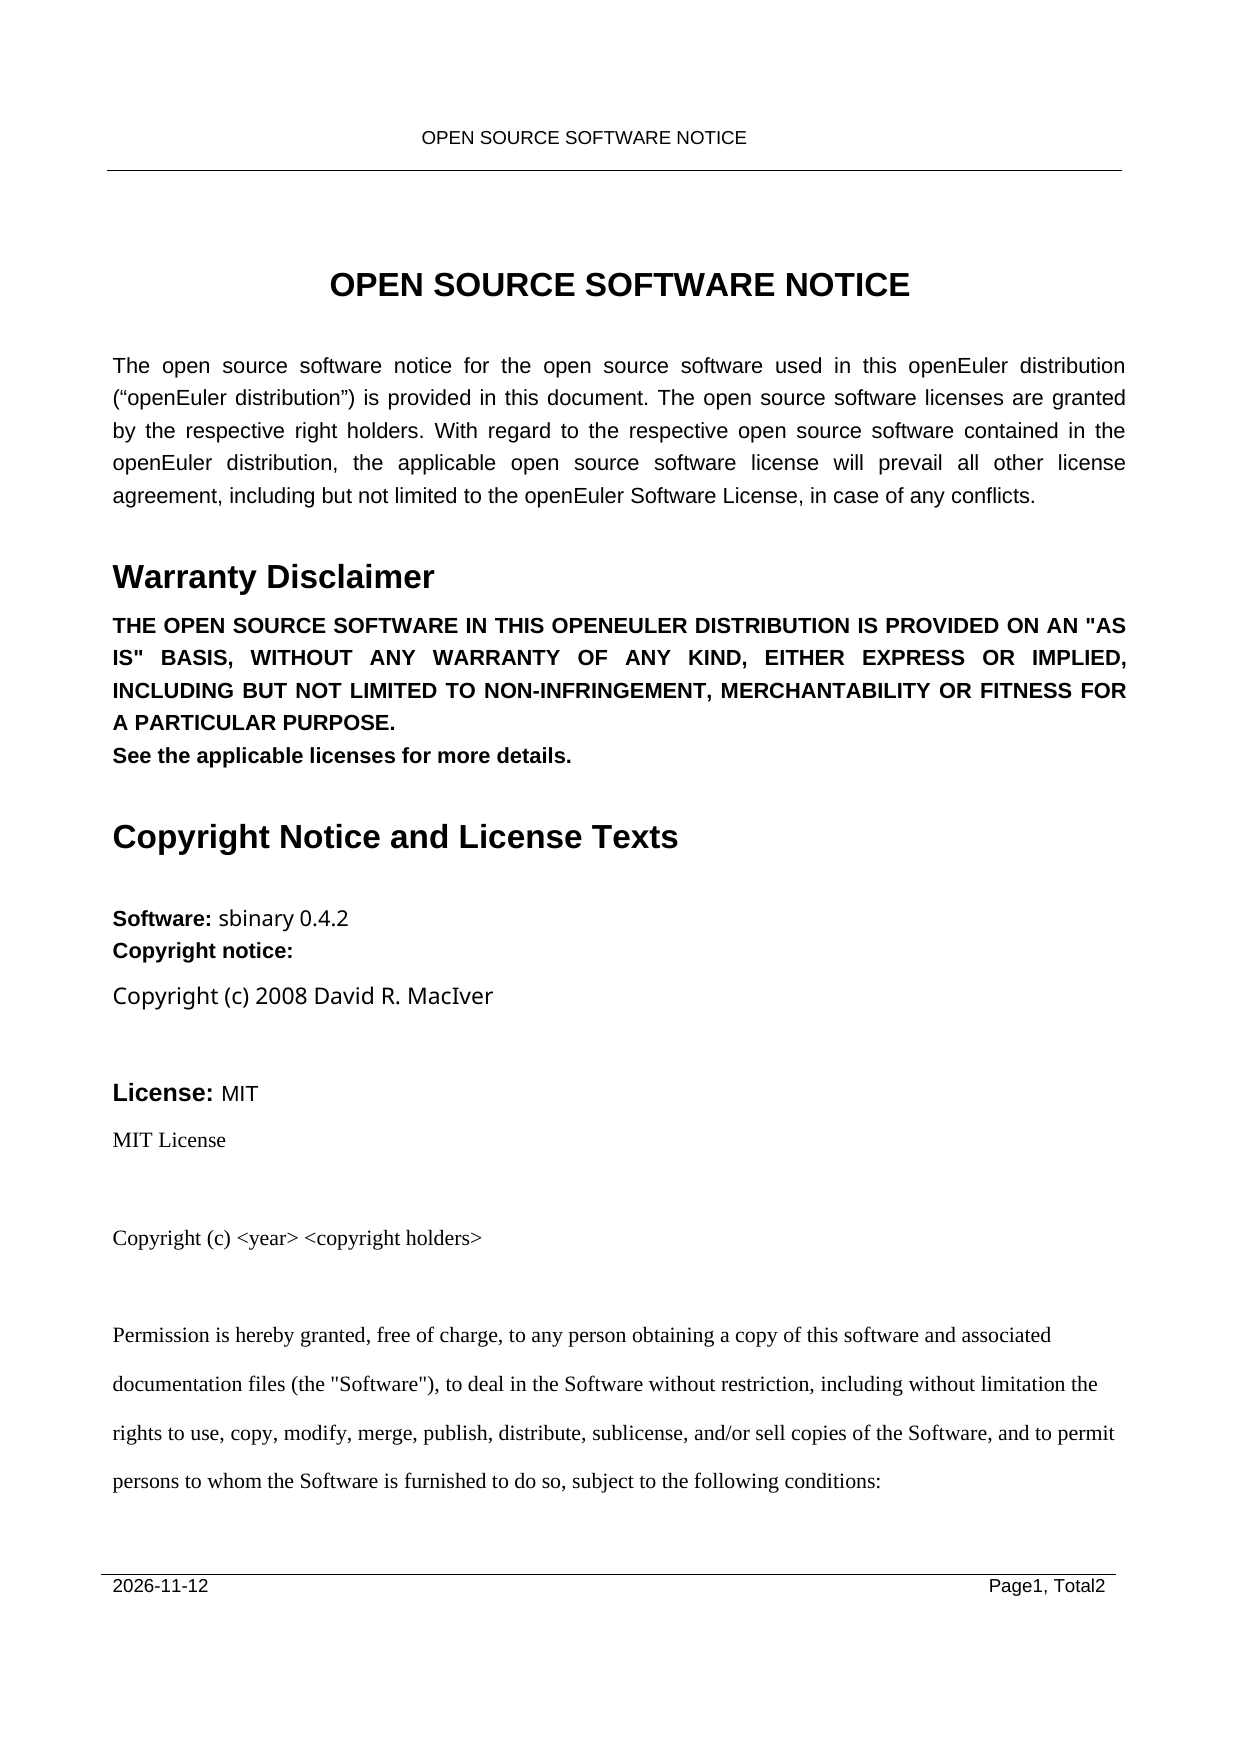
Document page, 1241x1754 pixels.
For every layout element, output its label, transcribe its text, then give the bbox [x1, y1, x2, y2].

text The open source software notice for the open source software used in this openEuler distribution (“openEuler distribution”) is provided in this document. The open source software licenses are granted by the respective right holders. With regard to the respective open source software contained in the openEuler distribution, the applicable open source software license will prevail all other license agreement, including but not limited to the openEuler Software License, in case of any conflicts. [112, 349, 1128, 511]
text OPEN SOURCE SOFTWARE NOTICE [112, 251, 1128, 316]
text Software: sbinary 0.4.2 [112, 901, 1128, 934]
text Copyright notice: [112, 934, 1128, 966]
text License: MIT [112, 1077, 1128, 1109]
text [112, 1123, 1128, 1497]
text Copyright (c) 2008 David R. MacIver [112, 979, 1128, 1060]
text Warranty Disclaimer [112, 544, 1128, 609]
text Copyright Notice and License Texts [112, 804, 1128, 869]
text THE OPEN SOURCE SOFTWARE IN THIS OPENEULER DISTRIBUTION IS PROVIDED ON AN "AS IS" BASIS, WITHOUT ANY WARRANTY OF ANY KIND, EITHER EXPRESS OR IMPLIED, INCLUDING BUT NOT LIMITED TO NON-INFRINGEMENT, MERCHANTABILITY OR FITNESS FOR A PARTICULAR PURPOSE. See the applicable licenses for more details. [112, 609, 1128, 771]
